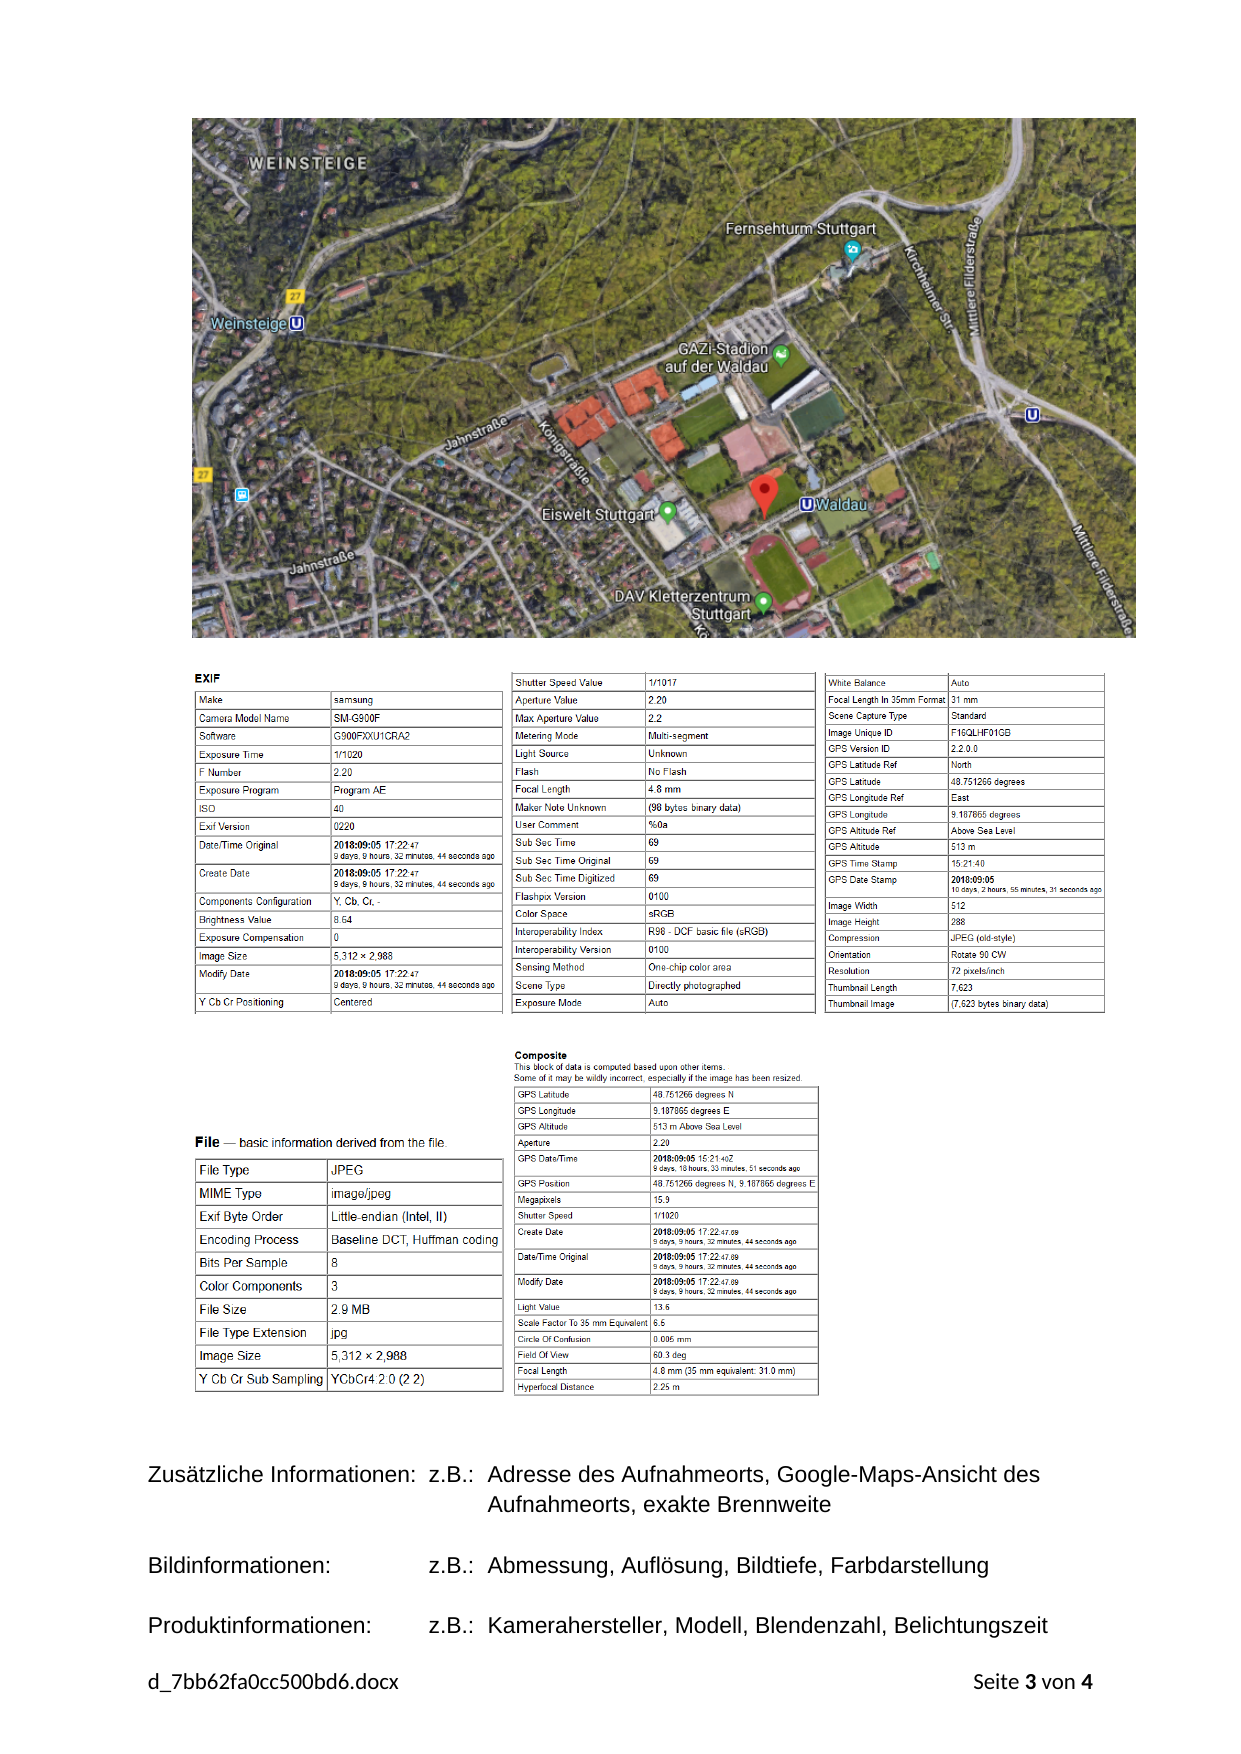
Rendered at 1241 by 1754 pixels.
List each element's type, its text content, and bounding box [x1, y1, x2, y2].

picture [513, 1048, 821, 1397]
picture [192, 672, 505, 1014]
picture [192, 1134, 507, 1397]
text Bildinformationen: z.B.: Abmessung, Auflösung, Bildtiefe, Farbdarstellung [148, 1552, 1092, 1578]
picture [511, 672, 817, 1014]
text Produktinformationen: z.B.: Kamerahersteller, Modell, Blendenzahl, Belichtungszeit [148, 1612, 1092, 1638]
picture [822, 673, 1107, 1014]
picture [192, 118, 1136, 638]
text Zusätzliche Informationen: z.B.: Adresse des Aufnahmeorts, Google-Maps-Ansicht des Aufnahmeorts, exakte Brennweite [148, 1461, 1092, 1518]
